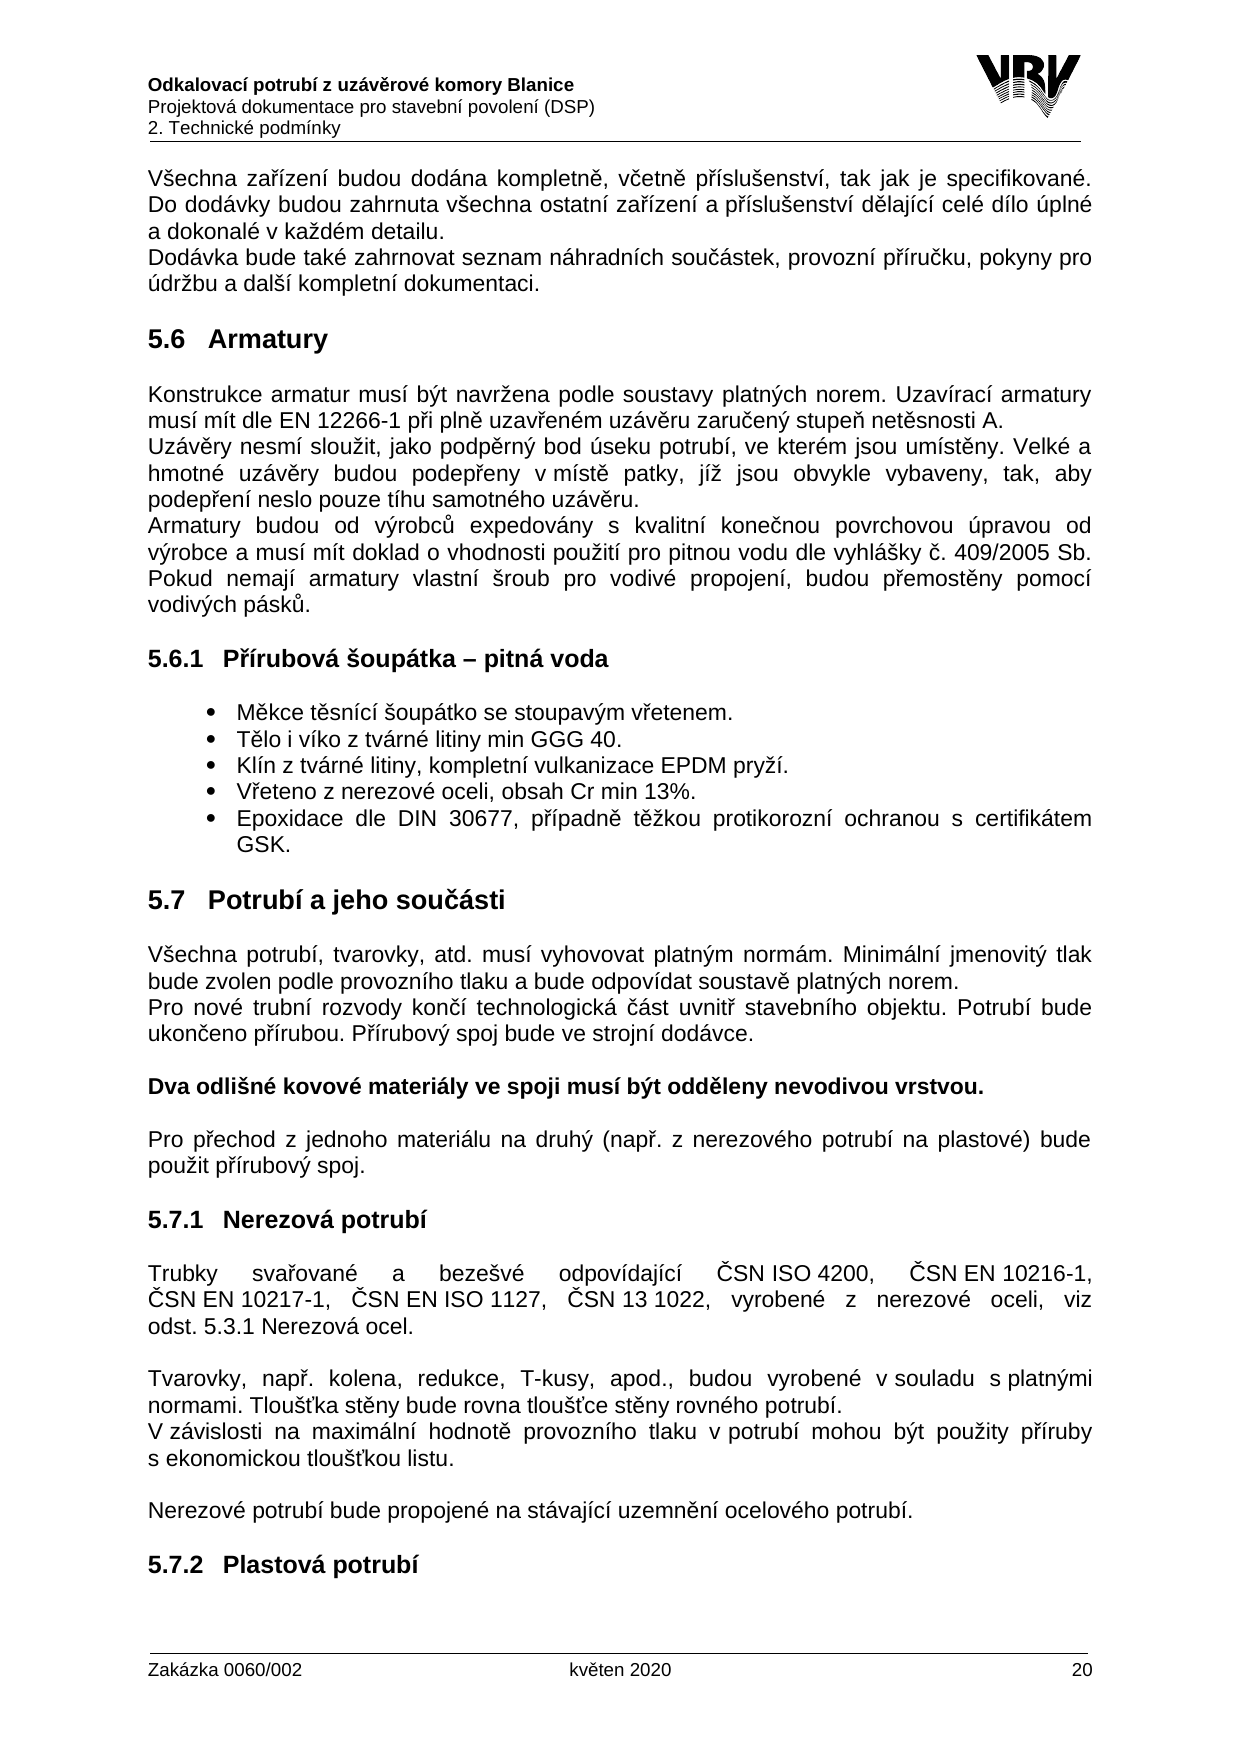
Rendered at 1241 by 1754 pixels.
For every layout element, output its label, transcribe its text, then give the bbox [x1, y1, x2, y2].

text Tělo i víko z tvárné litiny min GGG 40. [207, 726, 1092, 752]
subtitle Potrubí a jeho součásti [148, 884, 1092, 915]
subtitle Armatury [148, 323, 1092, 354]
text Měkce těsnící šoupátko se stoupavým vřetenem. [207, 699, 1092, 726]
text Klín z tvárné litiny, kompletní vulkanizace EPDM pryží. [207, 752, 1092, 778]
text Uzávěry nesmí sloužit, jako podpěrný bod úseku potrubí, ve kterém jsou umístěny. Velké a hmotné uzávěry budou podepřeny v místě patky, jíž jsou obvykle vybaveny, tak, aby podepření neslo pouze tíhu samotného uzávěru. [148, 433, 1092, 512]
text V závislosti na maximální hodnotě provozního tlaku v potrubí mohou být použity příruby s ekonomickou tloušťkou listu. [148, 1418, 1092, 1471]
subtitle Plastová potrubí [148, 1550, 1092, 1579]
text Dva odlišné kovové materiály ve spoji musí být odděleny nevodivou vrstvou. [148, 1073, 1092, 1099]
text Trubky svařované a bezešvé odpovídající ČSN ISO 4200, ČSN EN 10216-1, ČSN EN 10217-1, ČSN EN ISO 1127, ČSN 13 1022, vyrobené z nerezové oceli, viz odst. 5.3.1 Nerezová ocel. [148, 1260, 1092, 1339]
subtitle Nerezová potrubí [148, 1205, 1092, 1234]
text Konstrukce armatur musí být navržena podle soustavy platných norem. Uzavírací armatury musí mít dle EN 12266-1 při plně uzavřeném uzávěru zaručený stupeň netěsnosti A. [148, 381, 1092, 433]
text Epoxidace dle DIN 30677, případně těžkou protikorozní ochranou s certifikátem GSK. [207, 805, 1092, 857]
text Vřeteno z nerezové oceli, obsah Cr min 13%. [207, 778, 1092, 805]
text Armatury budou od výrobců expedovány s kvalitní konečnou povrchovou úpravou od výrobce a musí mít doklad o vhodnosti použití pro pitnou vodu dle vyhlášky č. 409/2005 Sb. Pokud nemají armatury vlastní šroub pro vodivé propojení, budou přemostěny pomocí vodivých pásků. [148, 512, 1092, 618]
text Všechna zařízení budou dodána kompletně, včetně příslušenství, tak jak je specifikované. Do dodávky budou zahrnuta všechna ostatní zařízení a příslušenství dělající celé dílo úplné a dokonalé v každém detailu. [148, 165, 1092, 244]
text Pro přechod z jednoho materiálu na druhý (např. z nerezového potrubí na plastové) bude použit přírubový spoj. [148, 1126, 1092, 1178]
subtitle Přírubová šoupátka – pitná voda [148, 644, 1092, 673]
text Všechna potrubí, tvarovky, atd. musí vyhovovat platným normám. Minimální jmenovitý tlak bude zvolen podle provozního tlaku a bude odpovídat soustavě platných norem. [148, 941, 1092, 994]
picture [976, 55, 1081, 118]
text Nerezové potrubí bude propojené na stávající uzemnění ocelového potrubí. [148, 1497, 1092, 1523]
text Tvarovky, např. kolena, redukce, T-kusy, apod., budou vyrobené v souladu s platnými normami. Tloušťka stěny bude rovna tloušťce stěny rovného potrubí. [148, 1365, 1092, 1418]
text Dodávka bude také zahrnovat seznam náhradních součástek, provozní příručku, pokyny pro údržbu a další kompletní dokumentaci. [148, 244, 1092, 297]
text Pro nové trubní rozvody končí technologická část uvnitř stavebního objektu. Potrubí bude ukončeno přírubou. Přírubový spoj bude ve strojní dodávce. [148, 994, 1092, 1047]
